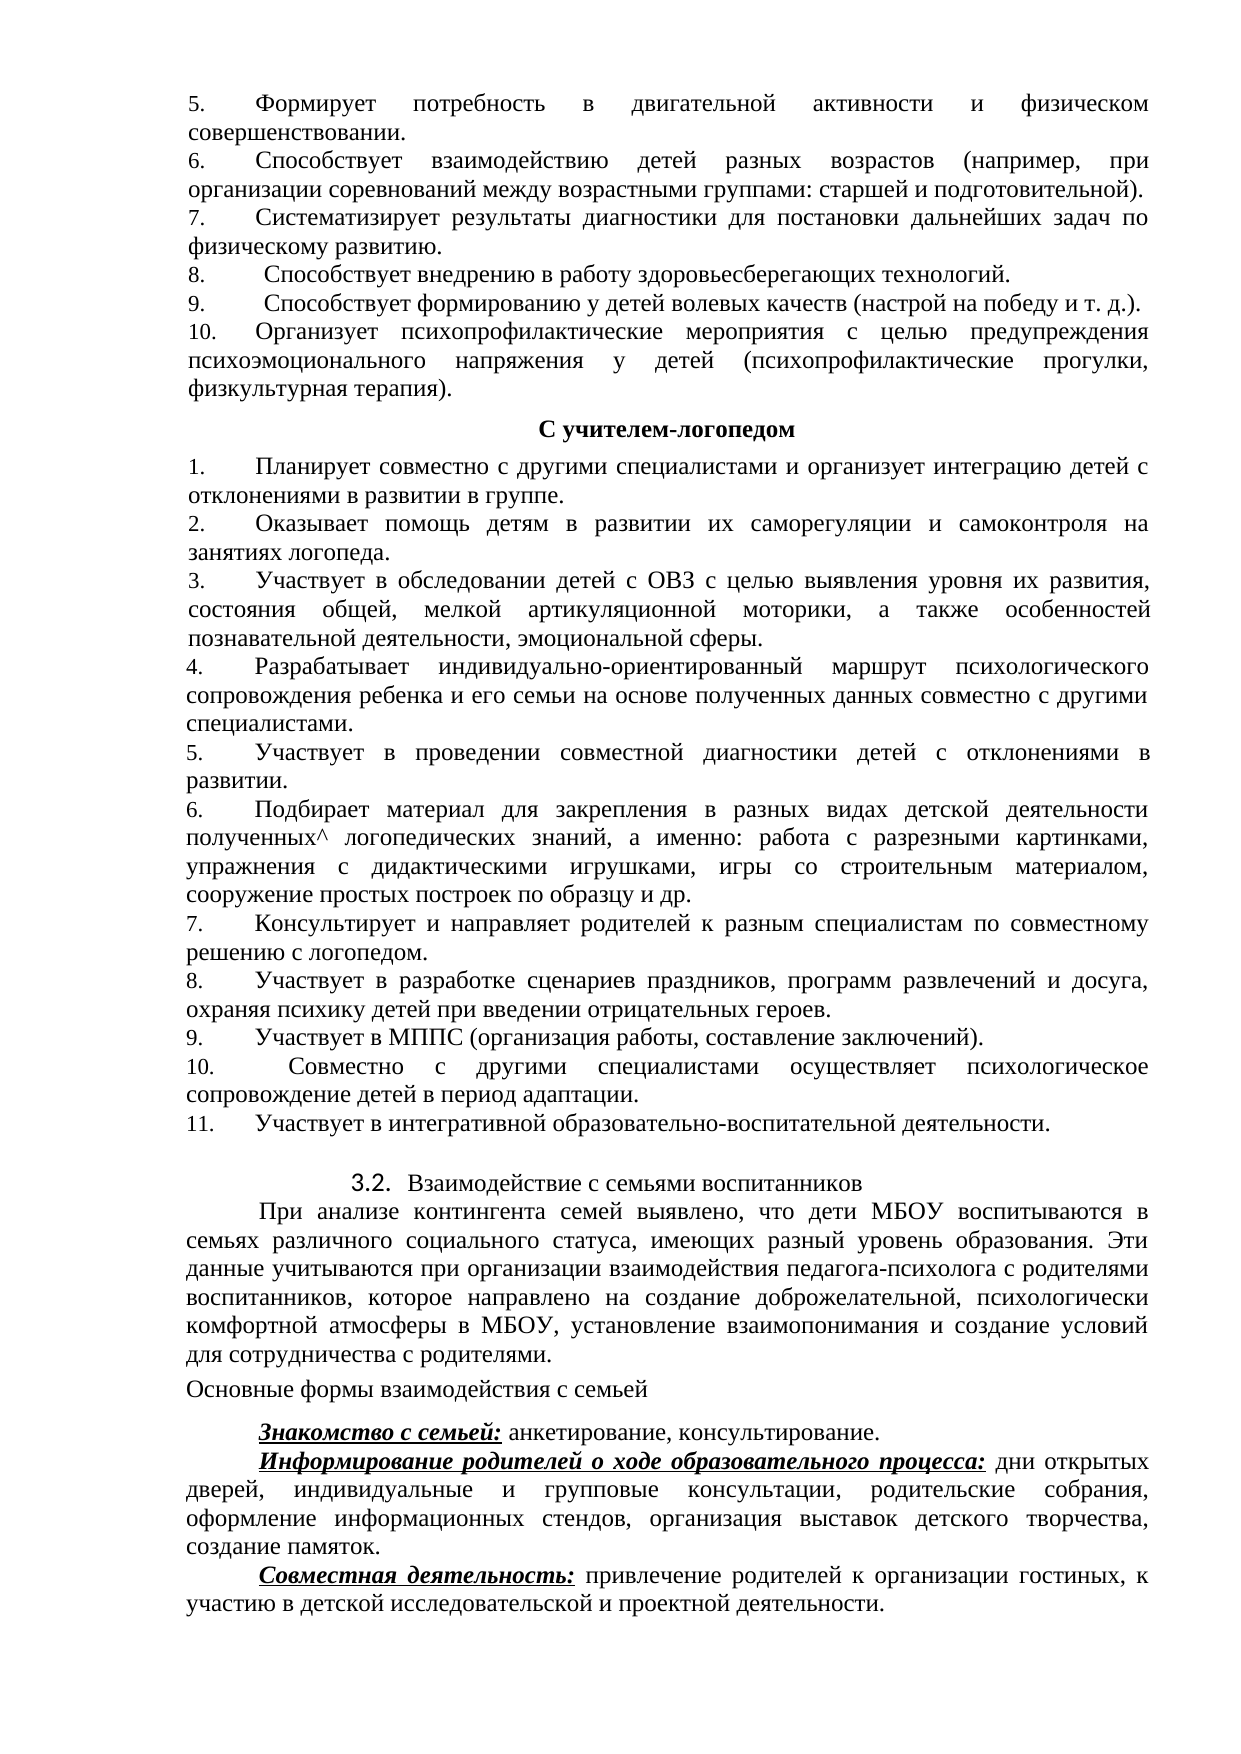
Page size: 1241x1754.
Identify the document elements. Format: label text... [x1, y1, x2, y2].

text Информирование родителей о ходе образовательного процесса: дни открытых дверей, индивидуальные и групповые консультации, родительские собрания, оформление информационных стендов, организация выставок детского творчества, создание памяток. [186, 1446, 1149, 1560]
list Участвует в разработке сценариев праздников, программ развлечений и досуга, охраняя психику детей при введении отрицательных героев. [186, 966, 1149, 1023]
list Способствует взаимодействию детей разных возрастов (например, при организации соревнований между возрастными группами: старшей и подготовительной). [188, 146, 1149, 203]
list Совместно с другими специалистами осуществляет психологическое сопровождение детей в период адаптации. [186, 1051, 1149, 1108]
list Разрабатывает индивидуально-ориентированный маршрут психологического сопровождения ребенка и его семьи на основе полученных данных совместно с другими специалистами. [186, 652, 1149, 737]
list Консультирует и направляет родителей к разным специалистам по совместному решению с логопедом. [186, 908, 1149, 966]
list Планирует совместно с другими специалистами и организует интеграцию детей с отклонениями в развитии в группе. [188, 452, 1149, 509]
list Участвует в интегративной образовательно-воспитательной деятельности. [186, 1108, 1151, 1137]
list Способствует внедрению в работу здоровьесберегающих технологий. [188, 260, 1151, 288]
text С учителем-логопедом [184, 419, 1149, 442]
list Формирует потребность в двигательной активности и физическом совершенствовании. [188, 89, 1149, 146]
list Взаимодействие с семьями воспитанников [350, 1168, 1151, 1197]
list Организует психопрофилактические мероприятия с целью предупреждения психоэмоционального напряжения у детей (психопрофилактические прогулки, физкультурная терапия). [188, 317, 1149, 403]
list Оказывает помощь детям в развитии их саморегуляции и самоконтроля на занятиях логопеда. [188, 509, 1149, 566]
list Систематизирует результаты диагностики для постановки дальнейших задач по физическому развитию. [188, 203, 1149, 260]
list Участвует в проведении совместной диагностики детей с отклонениями в развитии. [186, 737, 1151, 794]
list Подбирает материал для закрепления в разных видах детской деятельности полученных^ логопедических знаний, а именно: работа с разрезными картинками, упражнения с дидактическими игрушками, игры со строительным материалом, сооружение простых построек по образцу и др. [186, 794, 1149, 908]
text Знакомство с семьей: анкетирование, консультирование. [186, 1418, 1151, 1446]
list Способствует формированию у детей волевых качеств (настрой на победу и т. д.). [188, 288, 1151, 317]
text При анализе контингента семей выявлено, что дети МБОУ воспитываются в семьях различного социального статуса, имеющих разный уровень образования. Эти данные учитываются при организации взаимодействия педагога-психолога с родителями воспитанников, которое направлено на создание доброжелательной, психологически комфортной атмосферы в МБОУ, установление взаимопонимания и создание условий для сотрудничества с родителями. [186, 1197, 1149, 1368]
text Основные формы взаимодействия с семьей [186, 1378, 1151, 1402]
list Участвует в МППС (организация работы, составление заключений). [186, 1023, 1151, 1051]
text Совместная деятельность: привлечение родителей к организации гостиных, к участию в детской исследовательской и проектной деятельности. [186, 1560, 1149, 1617]
list Участвует в обследовании детей с ОВЗ с целью выявления уровня их развития, состояния общей, мелкой артикуляционной моторики, а также особенностей познавательной деятельности, эмоциональной сферы. [188, 566, 1151, 652]
